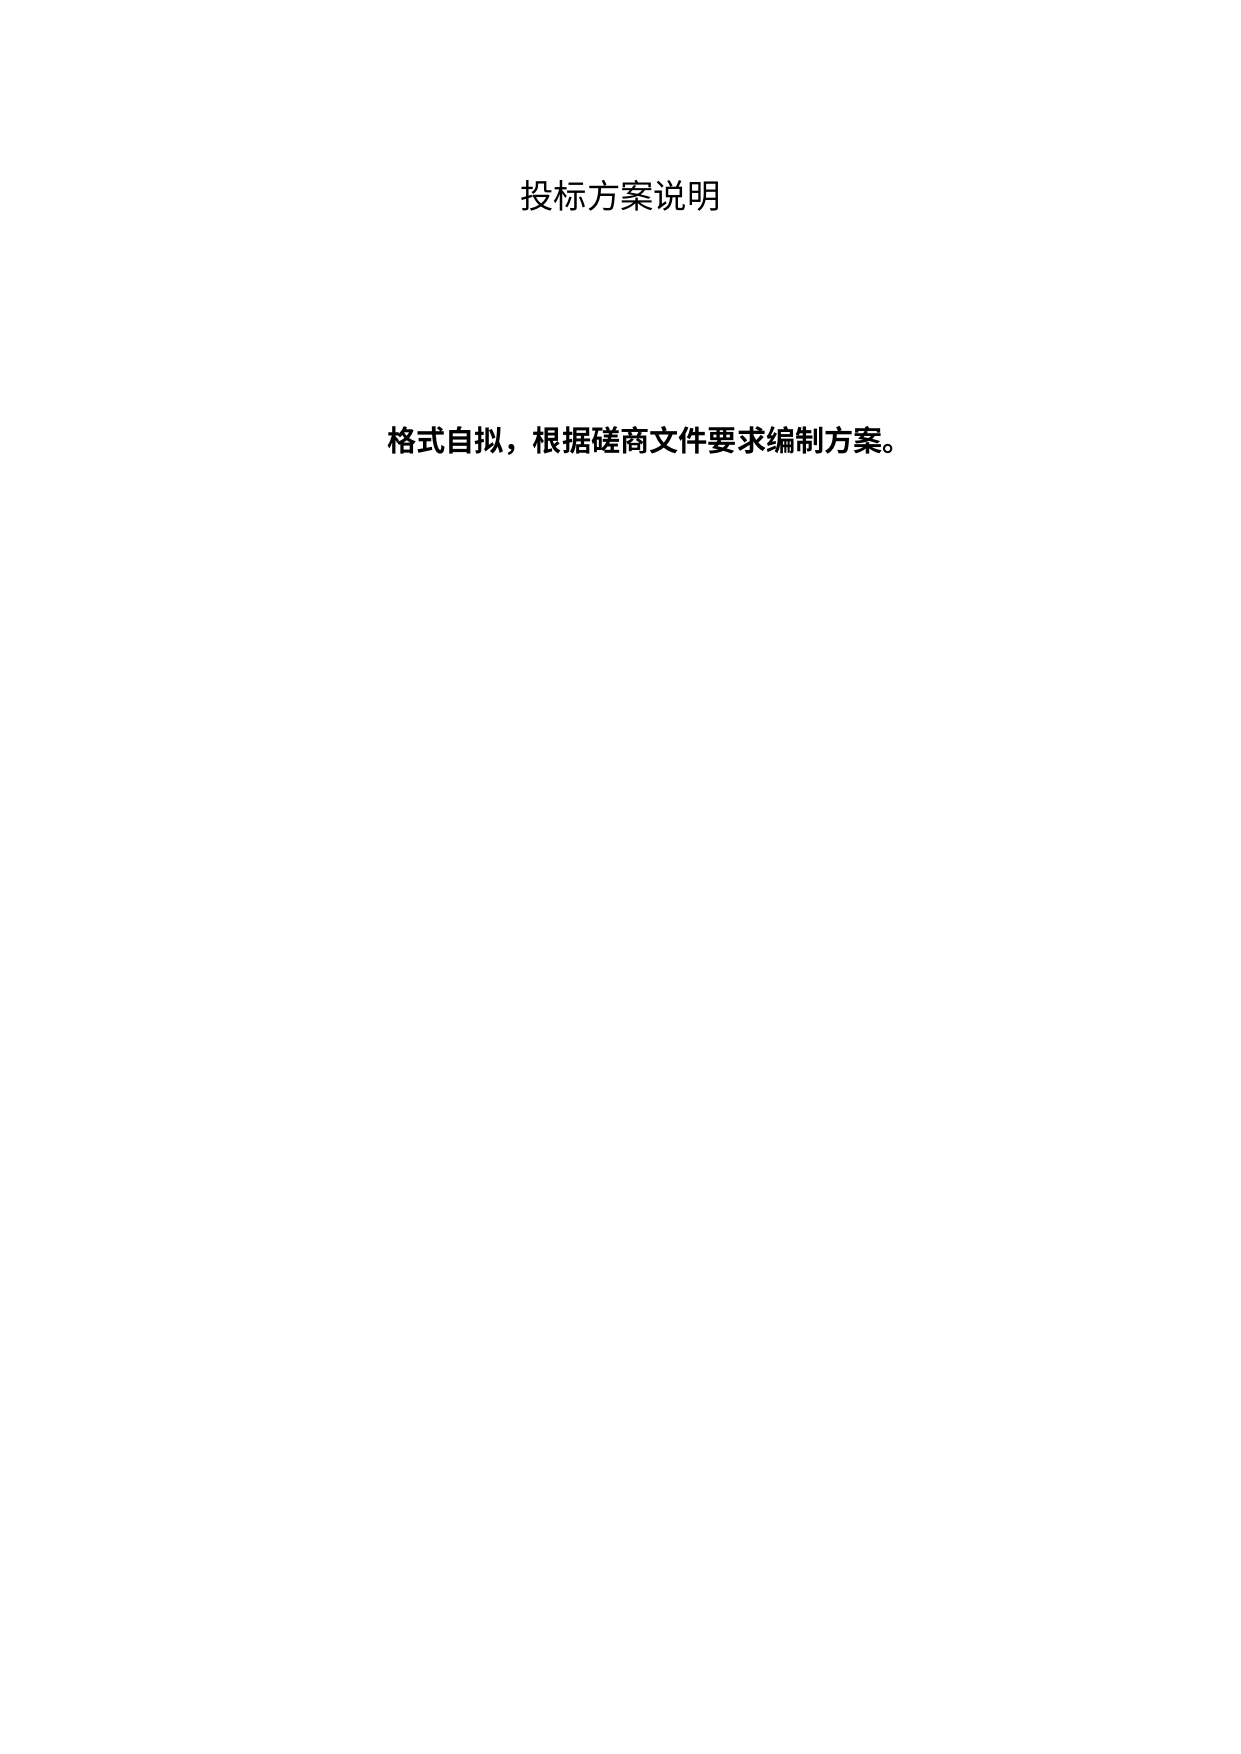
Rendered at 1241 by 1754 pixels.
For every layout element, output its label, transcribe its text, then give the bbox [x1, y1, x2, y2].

text 格式自拟，根据磋商文件要求编制方案。 [187, 417, 1053, 459]
text 投标方案说明 [187, 162, 1053, 227]
